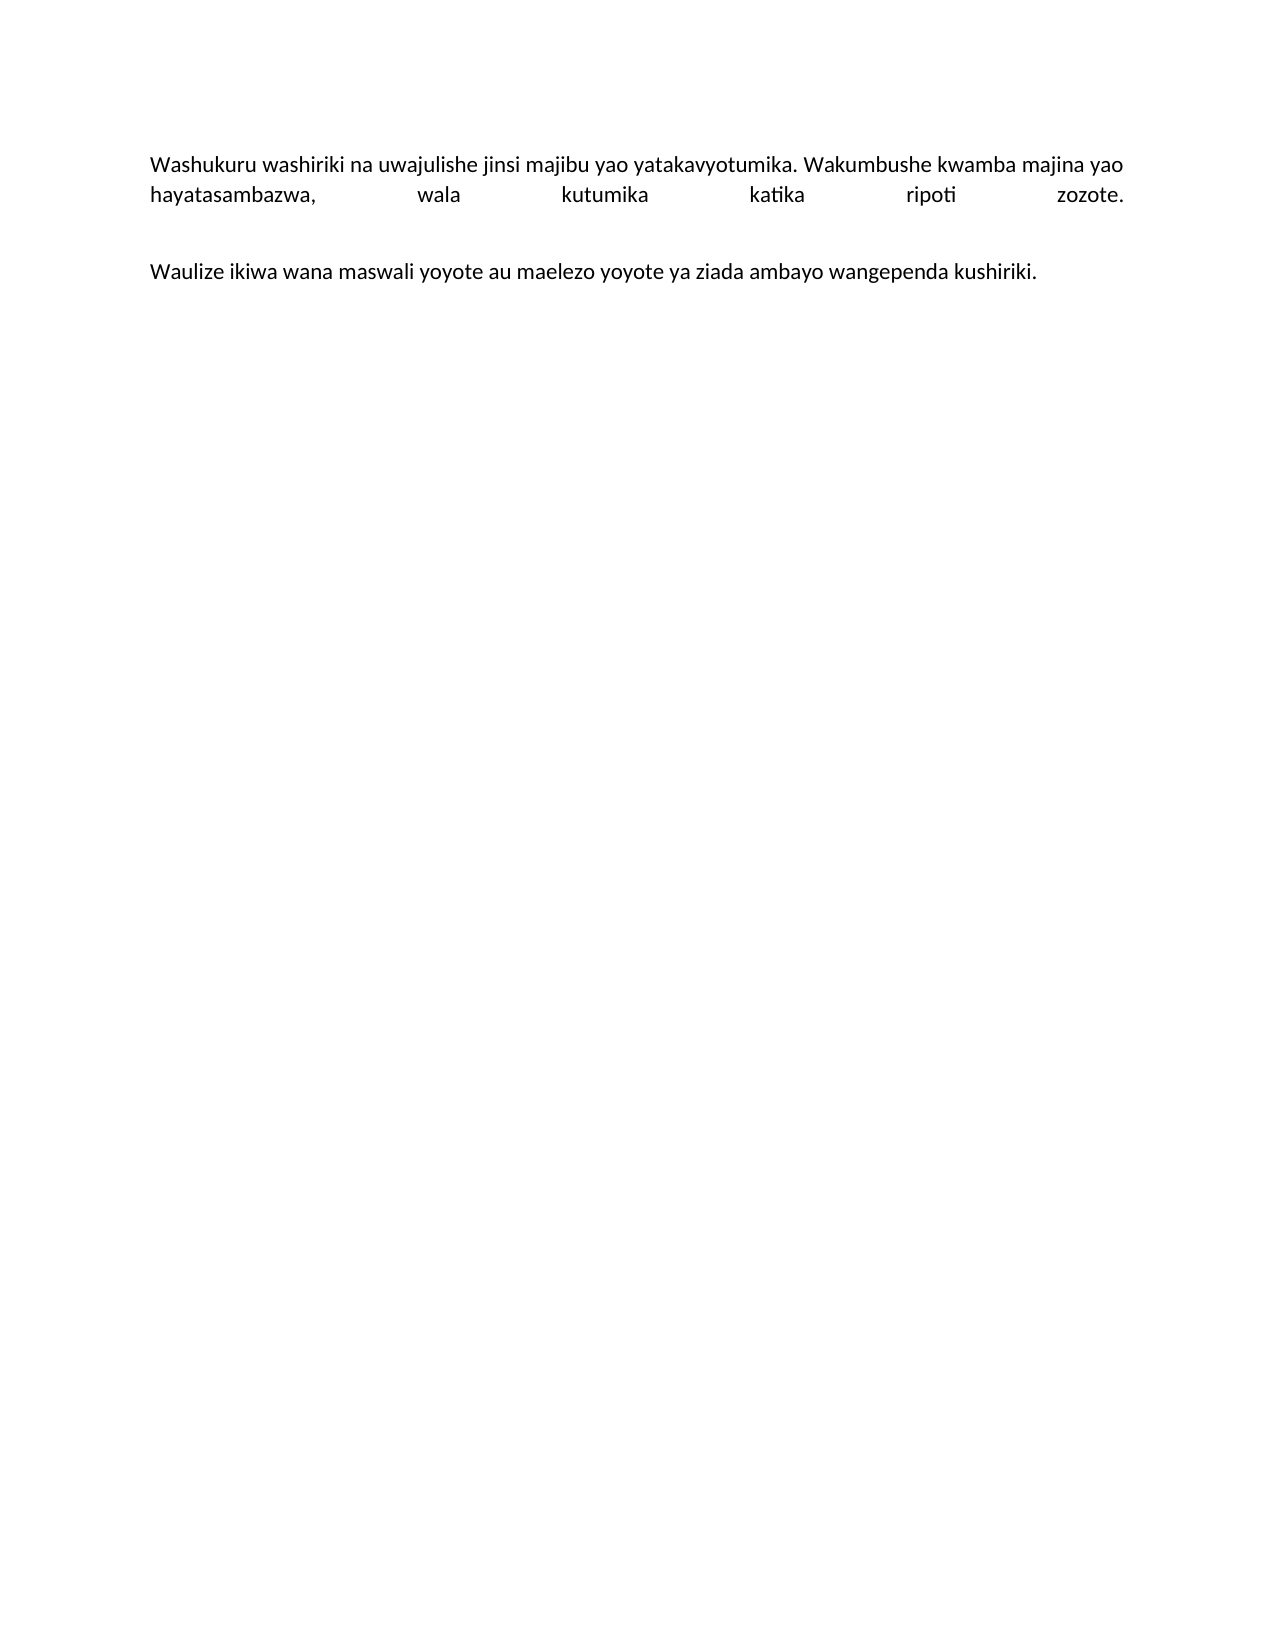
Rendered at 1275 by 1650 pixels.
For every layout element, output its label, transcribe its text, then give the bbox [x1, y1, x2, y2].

text Washukuru washiriki na uwajulishe jinsi majibu yao yatakavyotumika. Wakumbushe kwamba majina yao hayatasambazwa, wala kutumika katika ripoti zozote. [150, 150, 1125, 238]
text Waulize ikiwa wana maswali yoyote au maelezo yoyote ya ziada ambayo wangependa kushiriki. [150, 257, 1125, 285]
